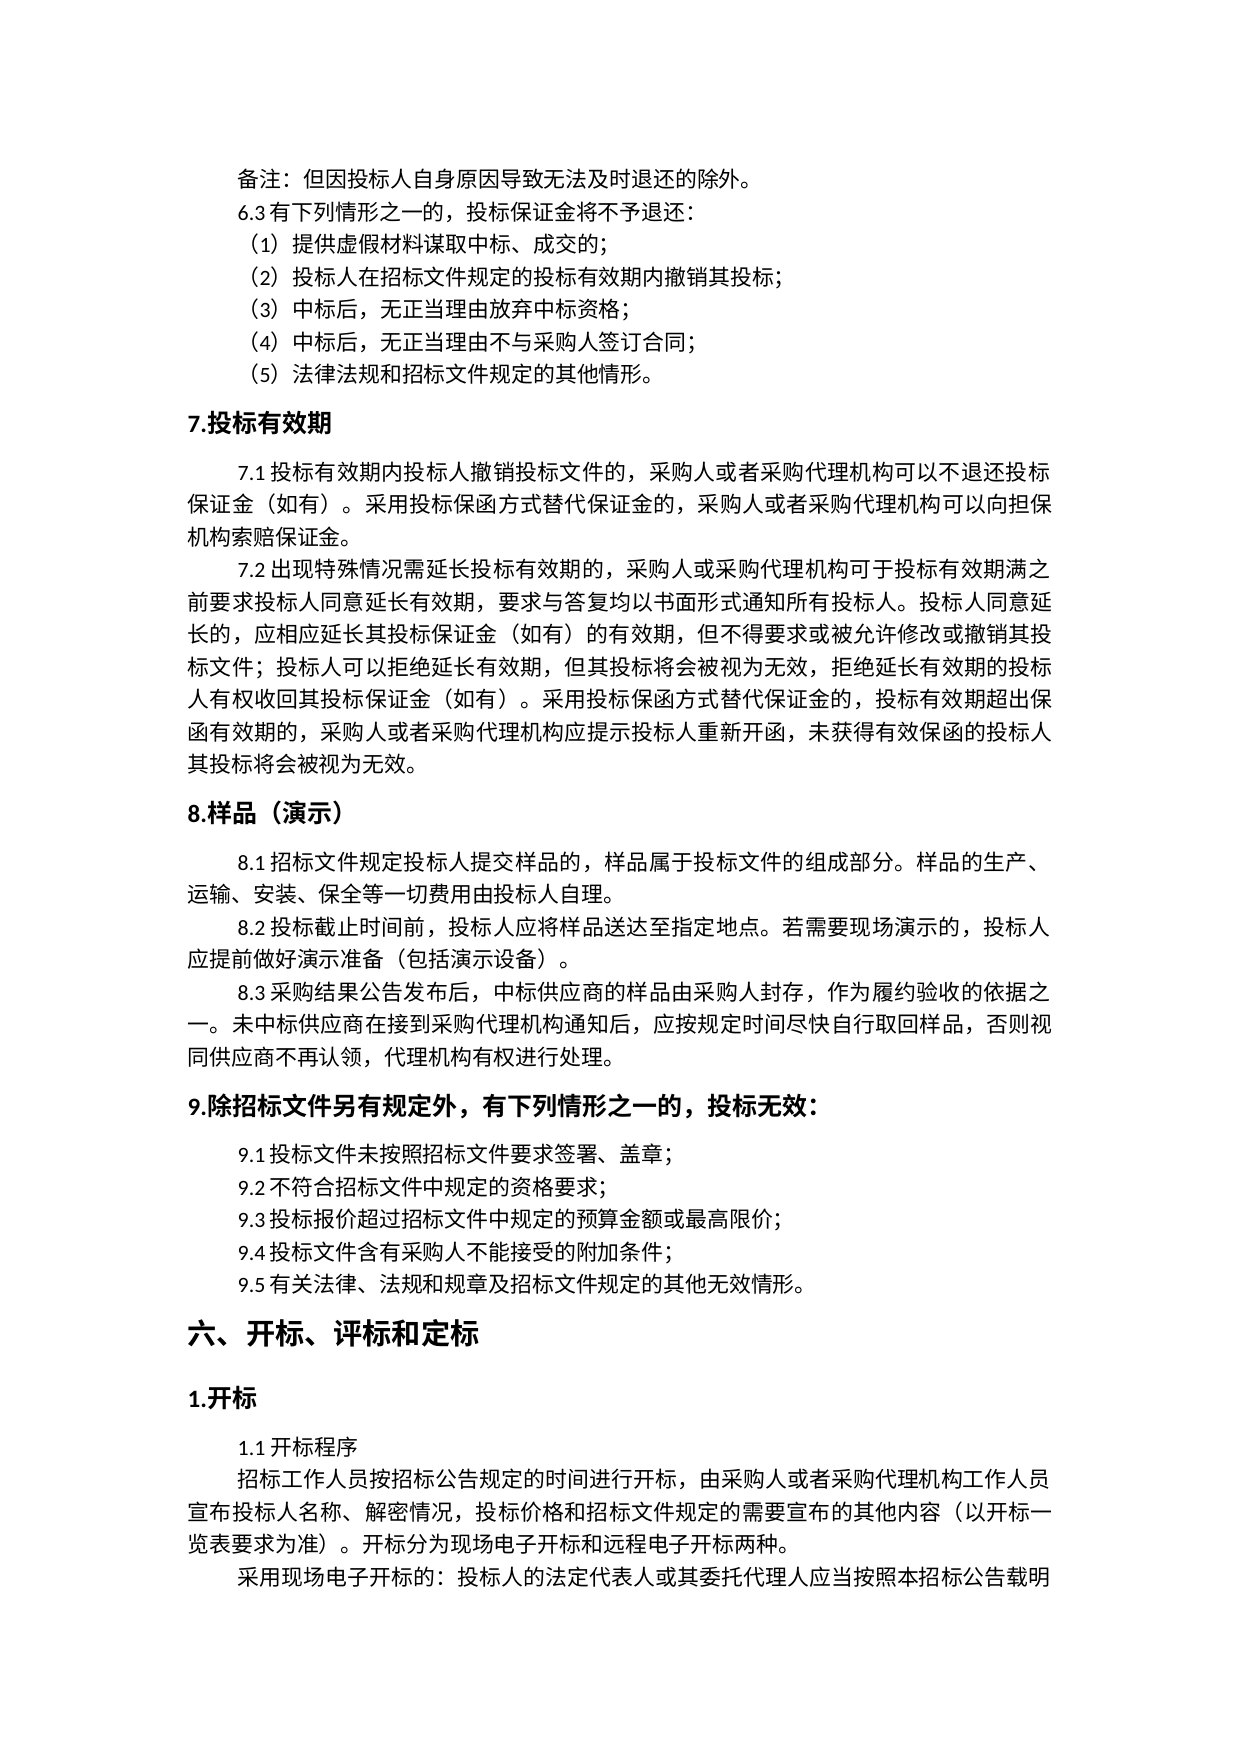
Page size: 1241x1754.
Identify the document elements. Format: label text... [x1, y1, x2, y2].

text 招标工作人员按招标公告规定的时间进行开标，由采购人或者采购代理机构工作人员宣布投标人名称、解密情况，投标价格和招标文件规定的需要宣布的其他内容（以开标一览表要求为准）。开标分为现场电子开标和远程电子开标两种。 [187, 1462, 1053, 1559]
text （1）提供虚假材料谋取中标、成交的； [187, 227, 1053, 259]
text 1.1 开标程序 [187, 1429, 1053, 1462]
text （5）法律法规和招标文件规定的其他情形。 [187, 357, 1053, 389]
text 9.除招标文件另有规定外，有下列情形之一的，投标无效： [187, 1072, 1053, 1137]
text （4）中标后，无正当理由不与采购人签订合同； [187, 324, 1053, 357]
text （3）中标后，无正当理由放弃中标资格； [187, 292, 1053, 324]
text 1.开标 [187, 1364, 1053, 1429]
text 六、开标、评标和定标 [187, 1299, 1053, 1364]
text 8.3采购结果公告发布后，中标供应商的样品由采购人封存，作为履约验收的依据之一。未中标供应商在接到采购代理机构通知后，应按规定时间尽快自行取回样品，否则视同供应商不再认领，代理机构有权进行处理。 [187, 974, 1053, 1072]
text 9.2不符合招标文件中规定的资格要求； [187, 1169, 1053, 1202]
text 9.4投标文件含有采购人不能接受的附加条件； [187, 1234, 1053, 1267]
text 7.1投标有效期内投标人撤销投标文件的，采购人或者采购代理机构可以不退还投标保证金（如有）。采用投标保函方式替代保证金的，采购人或者采购代理机构可以向担保机构索赔保证金。 [187, 454, 1053, 552]
text 7.投标有效期 [187, 389, 1053, 454]
text 9.1投标文件未按照招标文件要求签署、盖章； [187, 1137, 1053, 1169]
text 8.样品（演示） [187, 779, 1053, 844]
text 6.3有下列情形之一的，投标保证金将不予退还： [187, 194, 1053, 227]
text 8.1招标文件规定投标人提交样品的，样品属于投标文件的组成部分。样品的生产、运输、安装、保全等一切费用由投标人自理。 [187, 844, 1053, 909]
text 9.5有关法律、法规和规章及招标文件规定的其他无效情形。 [187, 1267, 1053, 1299]
text 备注：但因投标人自身原因导致无法及时退还的除外。 [187, 162, 1053, 194]
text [187, 1559, 1053, 1592]
text 8.2投标截止时间前，投标人应将样品送达至指定地点。若需要现场演示的，投标人应提前做好演示准备（包括演示设备）。 [187, 909, 1053, 974]
text 9.3投标报价超过招标文件中规定的预算金额或最高限价； [187, 1202, 1053, 1234]
text （2）投标人在招标文件规定的投标有效期内撤销其投标； [187, 259, 1053, 292]
text 7.2出现特殊情况需延长投标有效期的，采购人或采购代理机构可于投标有效期满之前要求投标人同意延长有效期，要求与答复均以书面形式通知所有投标人。投标人同意延长的，应相应延长其投标保证金（如有）的有效期，但不得要求或被允许修改或撤销其投标文件；投标人可以拒绝延长有效期，但其投标将会被视为无效，拒绝延长有效期的投标人有权收回其投标保证金（如有）。采用投标保函方式替代保证金的，投标有效期超出保函有效期的，采购人或者采购代理机构应提示投标人重新开函，未获得有效保函的投标人其投标将会被视为无效。 [187, 552, 1053, 779]
